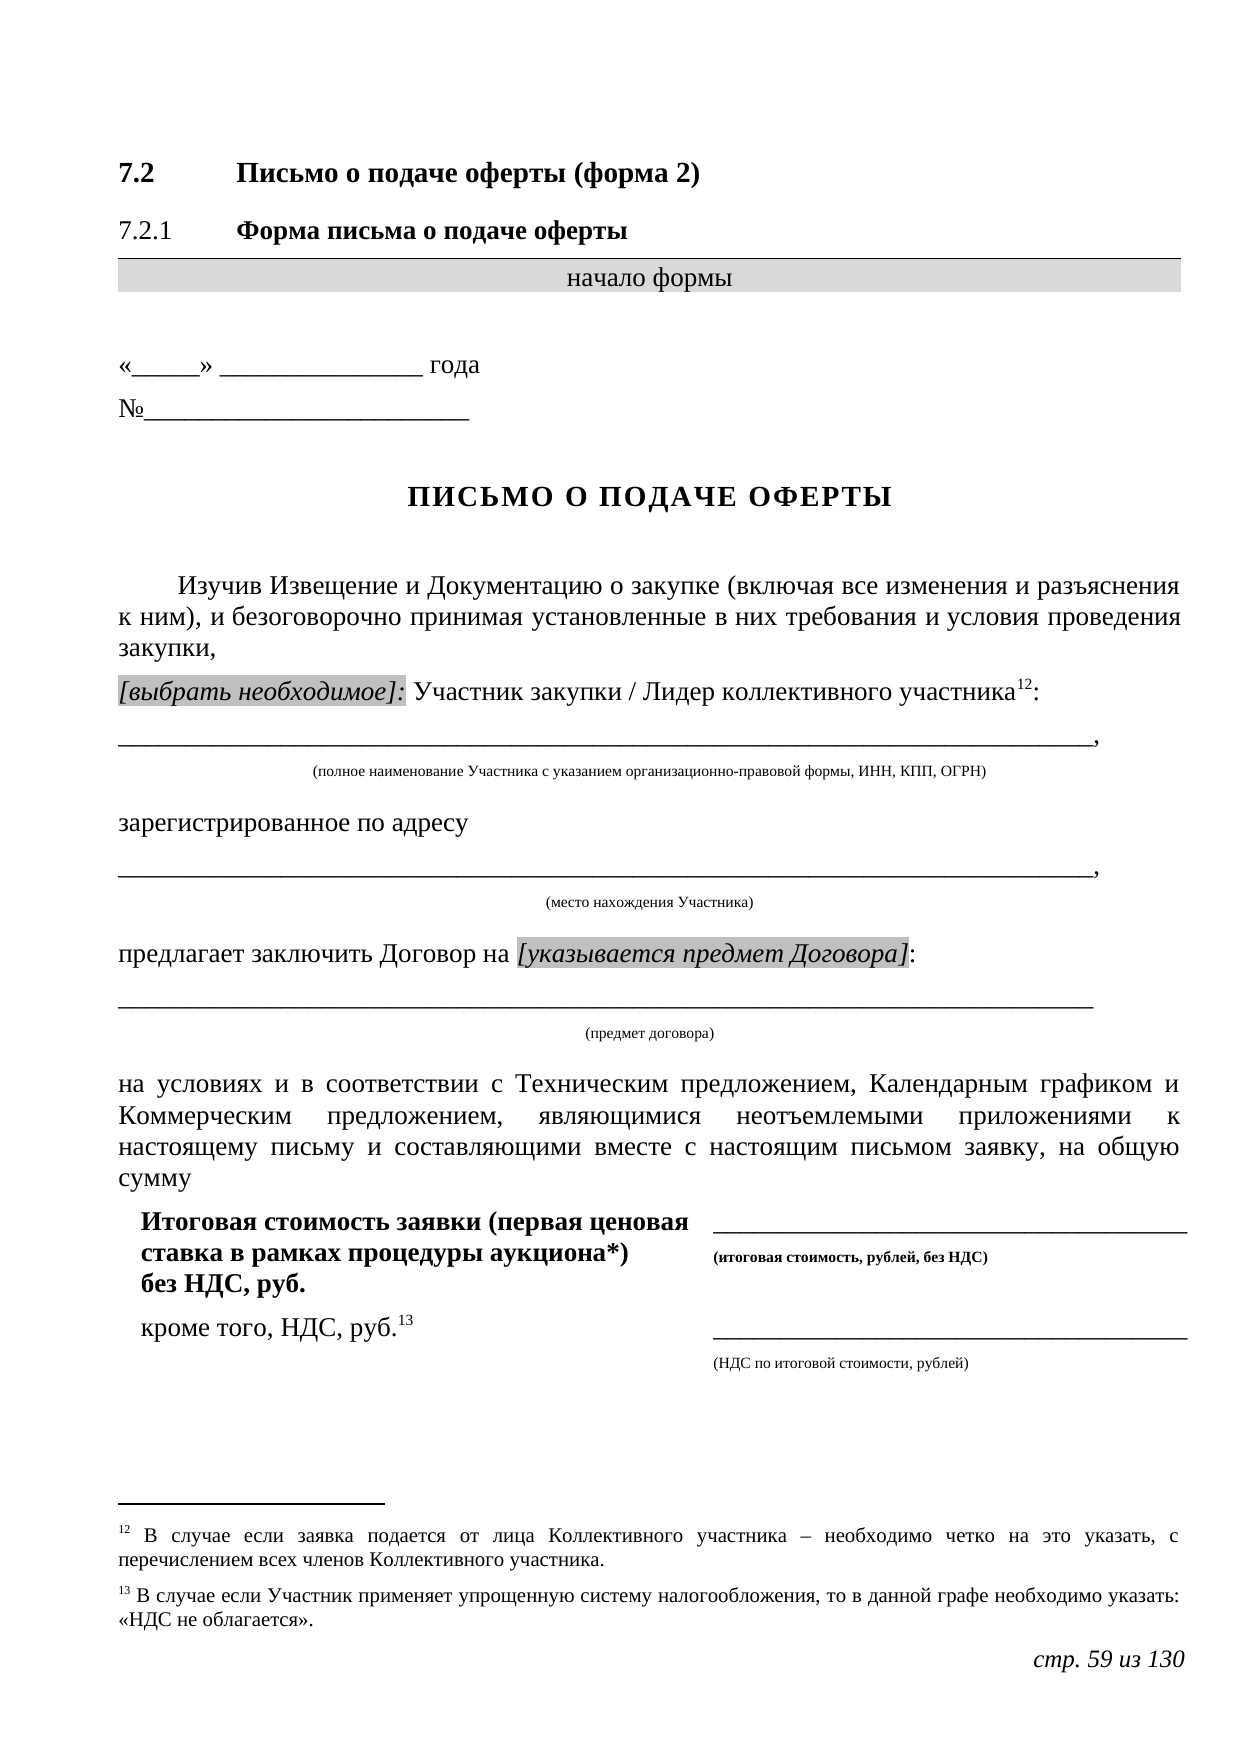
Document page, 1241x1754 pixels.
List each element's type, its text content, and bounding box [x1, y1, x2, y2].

text на условиях и в соответствии с Техническим предложением, Календарным графиком и Коммерческим предложением, являющимися неотъемлемыми приложениями к настоящему письму и составляющими вместе с настоящим письмом заявку, на общую сумму [118, 1068, 1181, 1192]
text «_____» _______________ года [118, 348, 635, 379]
text ________________________________________________________________________, [118, 849, 1181, 881]
text Письмо о подаче оферты [118, 479, 1181, 513]
table_header Итоговая стоимость заявки (первая ценовая ставка в рамках процедуры аукциона*) без НДС, руб. [129, 1192, 702, 1298]
table_cell ___________________________________ (НДС по итоговой стоимости, рублей) [702, 1298, 1204, 1385]
text предлагает заключить Договор на [указывается предмет Договора]: [909, 937, 1181, 968]
text (место нахождения Участника) [118, 893, 1181, 924]
text [выбрать необходимое]: Участник закупки / Лидер коллективного участника: [406, 675, 1181, 706]
text (предмет договора) [118, 1024, 1181, 1055]
text Форма письма о подаче оферты [118, 214, 1181, 245]
table_header ___________________________________ (итоговая стоимость, рублей, без НДС) [702, 1192, 1204, 1298]
text предлагает заключить Договор на [указывается предмет Договора]: [118, 937, 517, 968]
text зарегистрированное по адресу [118, 806, 1181, 837]
subtitle Письмо о подаче оферты (форма 2) [118, 156, 1181, 189]
table_cell кроме того, НДС, руб. [129, 1298, 702, 1385]
text ________________________________________________________________________ [118, 980, 1181, 1011]
text №________________________ [118, 392, 635, 423]
text начало формы [118, 259, 1181, 292]
text ________________________________________________________________________, [118, 718, 1181, 749]
text Изучив Извещение и Документацию о закупке (включая все изменения и разъяснения к ним), и безоговорочно принимая установленные в них требования и условия проведения закупки, [118, 569, 1181, 662]
text (полное наименование Участника с указанием организационно-правовой формы, ИНН, КПП, ОГРН) [118, 762, 1181, 793]
